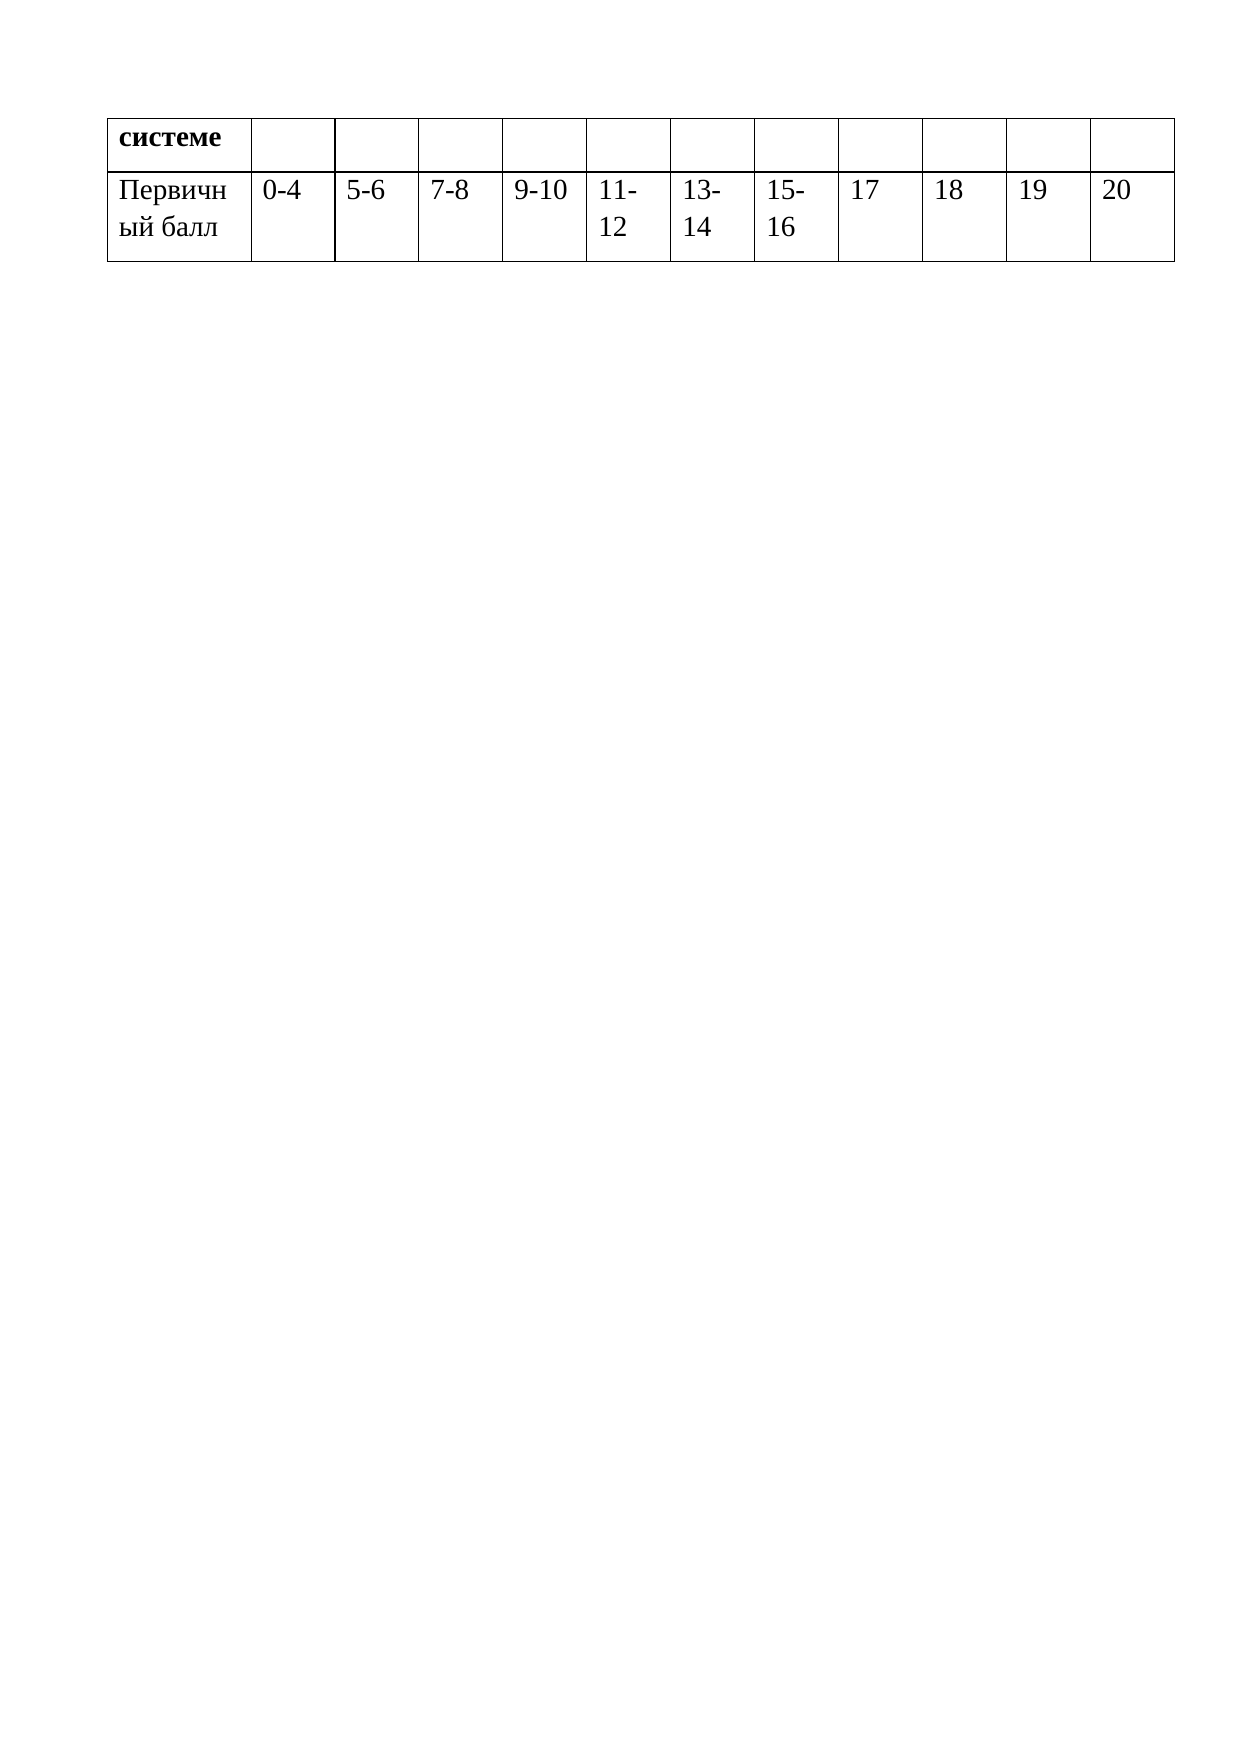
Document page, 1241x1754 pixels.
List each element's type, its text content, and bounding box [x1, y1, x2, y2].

table_header 1 [336, 119, 418, 171]
table_cell 19 [1007, 173, 1090, 261]
table_cell 9-10 [503, 173, 586, 261]
table_header 0 [252, 119, 334, 171]
table_header 10 [1091, 119, 1174, 171]
table_header 3 [503, 119, 586, 171]
table_header 4 [587, 119, 670, 171]
table_cell 11-12 [587, 173, 670, 261]
table_cell 13-14 [671, 173, 754, 261]
table_cell 17 [839, 173, 922, 261]
table_header 8 [923, 119, 1006, 171]
table_cell 7-8 [419, 173, 502, 261]
table_header 2 [419, 119, 502, 171]
table_cell 15-16 [755, 173, 838, 261]
table_cell 5-6 [336, 173, 418, 261]
table_cell 20 [1091, 173, 1174, 261]
table_header 6 [755, 119, 838, 171]
table_header 7 [839, 119, 922, 171]
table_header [108, 119, 251, 171]
table_cell 18 [923, 173, 1006, 261]
table_header 9 [1007, 119, 1090, 171]
table_header 5 [671, 119, 754, 171]
table_cell Первичный балл [108, 173, 251, 261]
table_cell 0-4 [252, 173, 334, 261]
